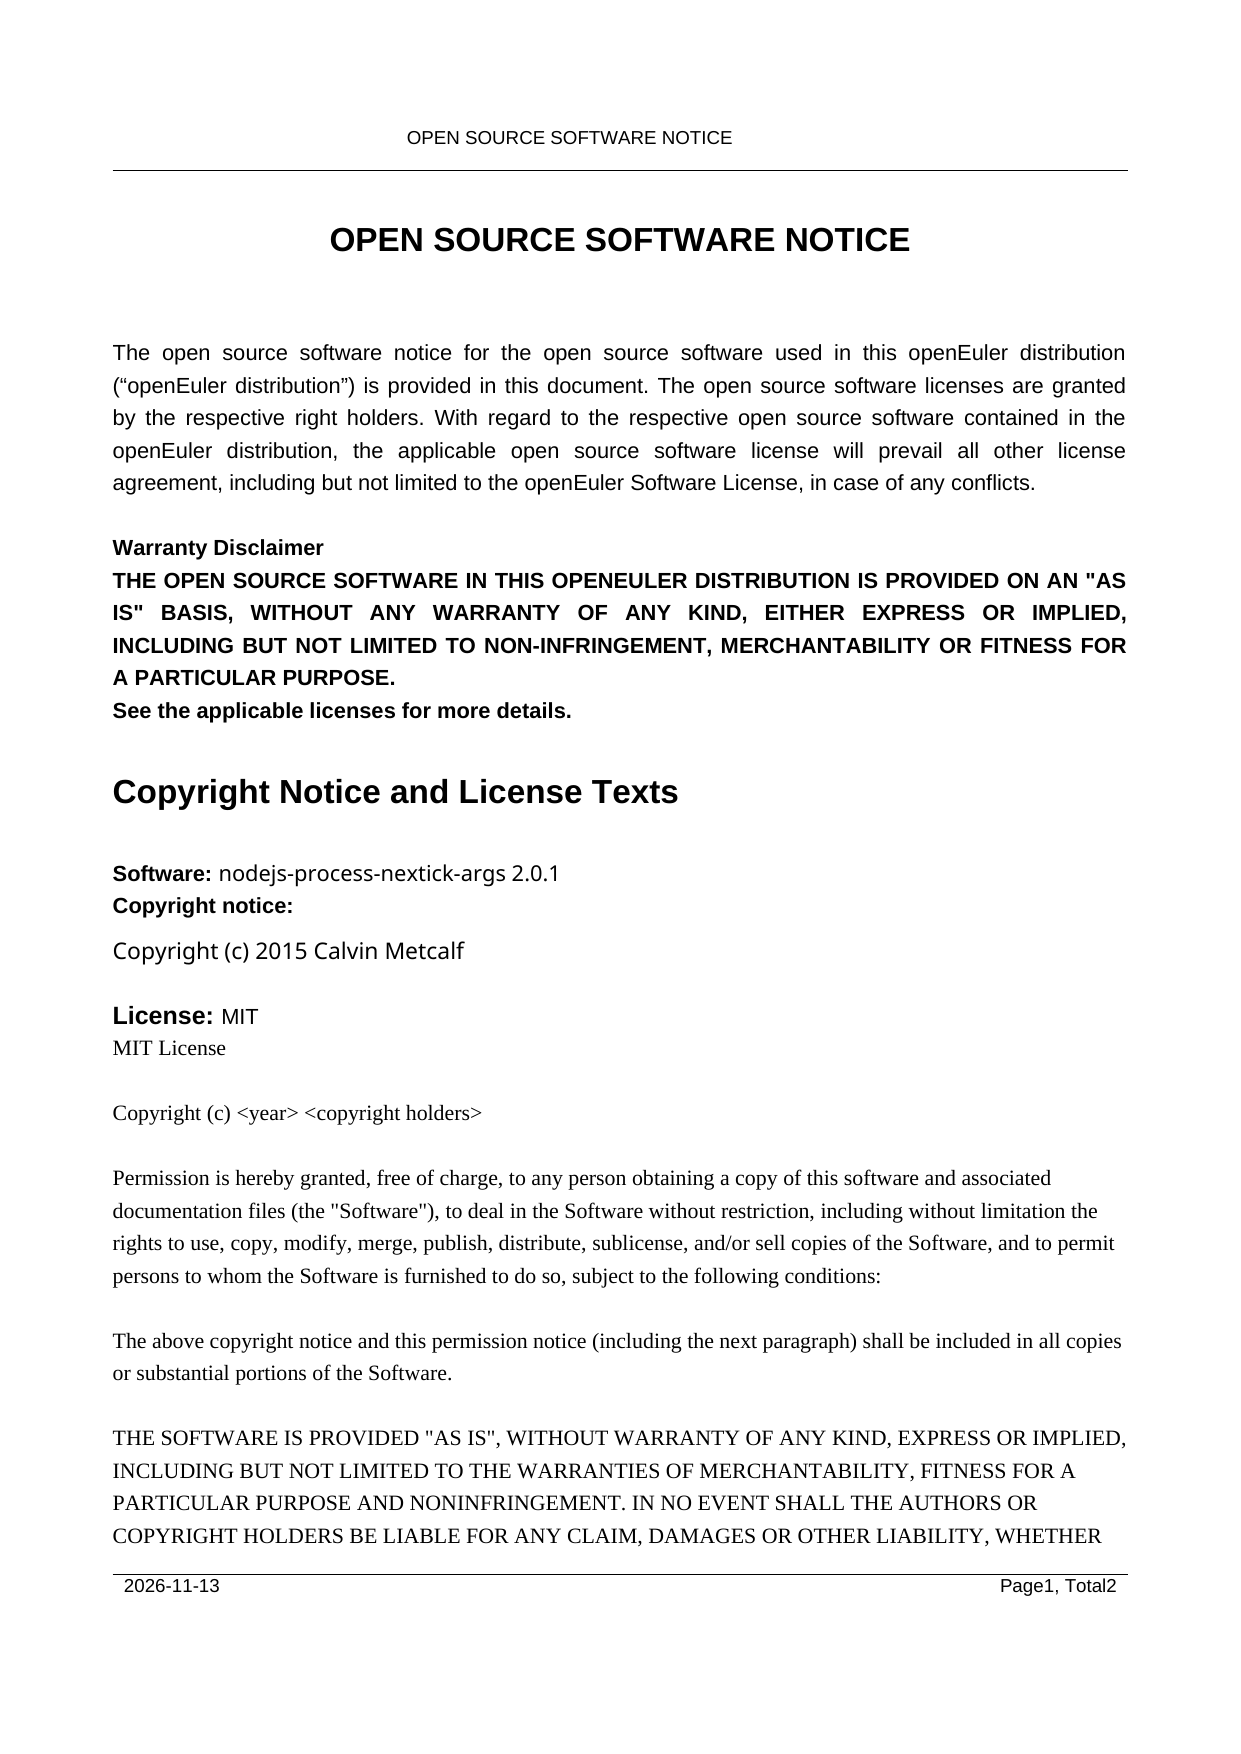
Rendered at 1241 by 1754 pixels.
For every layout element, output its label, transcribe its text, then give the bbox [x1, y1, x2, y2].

text Copyright Notice and License Texts [112, 759, 1128, 824]
title Software: nodejs-process-nextick-args 2.0.1 [112, 856, 1128, 889]
text License: MIT [112, 999, 1128, 1031]
text OPEN SOURCE SOFTWARE NOTICE [112, 206, 1128, 271]
text The open source software notice for the open source software used in this openEuler distribution (“openEuler distribution”) is provided in this document. The open source software licenses are granted by the respective right holders. With regard to the respective open source software contained in the openEuler distribution, the applicable open source software license will prevail all other license agreement, including but not limited to the openEuler Software License, in case of any conflicts. [112, 336, 1128, 499]
text THE OPEN SOURCE SOFTWARE IN THIS OPENEULER DISTRIBUTION IS PROVIDED ON AN "AS IS" BASIS, WITHOUT ANY WARRANTY OF ANY KIND, EITHER EXPRESS OR IMPLIED, INCLUDING BUT NOT LIMITED TO NON-INFRINGEMENT, MERCHANTABILITY OR FITNESS FOR A PARTICULAR PURPOSE. See the applicable licenses for more details. [112, 564, 1128, 726]
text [112, 1031, 1128, 1551]
text Warranty Disclaimer [112, 531, 1128, 564]
text Copyright notice: [112, 889, 1128, 921]
text Copyright (c) 2015 Calvin Metcalf [112, 934, 1128, 999]
